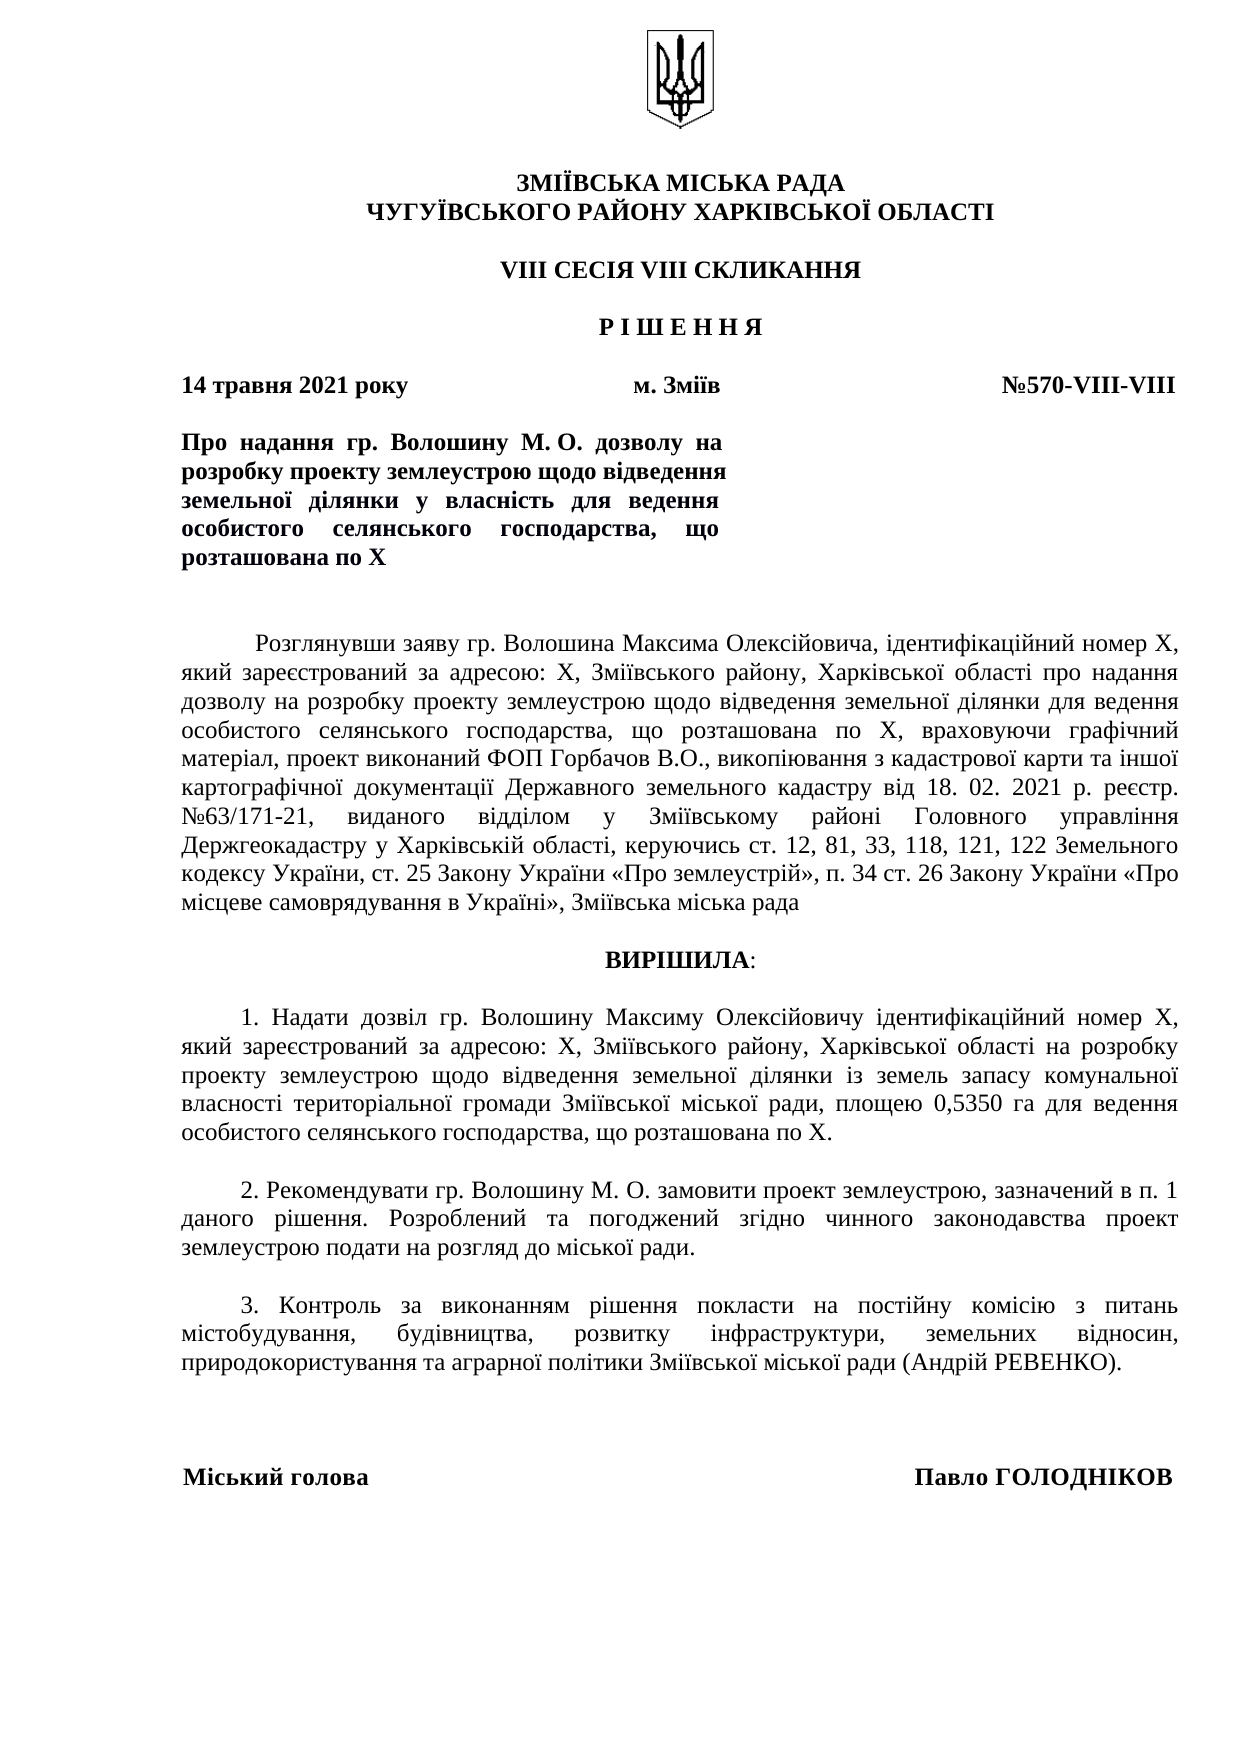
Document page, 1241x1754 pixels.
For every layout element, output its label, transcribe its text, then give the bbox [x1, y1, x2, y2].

text Розглянувши заяву гр. Волошина Максима Олексійовича, ідентифікаційний номер Х, який зареєстрований за адресою: Х, Зміївського району, Харківської області про надання дозволу на розробку проекту землеустрою щодо відведення земельної ділянки для ведення особистого селянського господарства, що розташована по Х, враховуючи графічний матеріал, проект виконаний ФОП Горбачов В.О., викопіювання з кадастрової карти та іншої картографічної документації Державного земельного кадастру від 18. 02. 2021 р. реєстр. №63/171-21, виданого відділом у Зміївському районі Головного управління Держгеокадастру у Харківській області, керуючись ст. 12, 81, 33, 118, 121, 122 Земельного кодексу України, ст. 25 Закону України «Про землеустрій», п. 34 ст. 26 Закону України «Про місцеве самоврядування в Україні», Зміївська міська рада [181, 628, 1180, 916]
subtitle ЧУГУЇВСЬКОГО РАЙОНУ ХАРКІВСЬКОЇ ОБЛАСТІ [181, 197, 1180, 226]
picture [646, 29, 716, 130]
text 1. Надати дозвіл гр. Волошину Максиму Олексійовичу ідентифікаційний номер Х, який зареєстрований за адресою: Х, Зміївського району, Харківської області на розробку проекту землеустрою щодо відведення земельної ділянки із земель запасу комунальної власності територіальної громади Зміївської міської ради, площею 0,5350 га для ведення особистого селянського господарства, що розташована по Х. [181, 1002, 1180, 1146]
text Про надання гр. Волошину М. О. дозволу на розробку проекту землеустрою щодо відведення [181, 427, 772, 485]
text 14 травня 2021 року м. Зміїв №570-VІІІ-VIII [181, 370, 1180, 398]
subtitle Р І Ш Е Н Н Я [181, 312, 1180, 341]
text 2. Рекомендувати гр. Волошину М. О. замовити проект землеустрою, зазначений в п. 1 даного рішення. Розроблений та погоджений згідно чинного законодавства проект землеустрою подати на розгляд до міської ради. [181, 1175, 1180, 1261]
text Міський голова Павло ГОЛОДНІКОВ [183, 1462, 1180, 1491]
text земельної ділянки у власність для ведення особистого селянського господарства, що розташована по Х [181, 485, 719, 571]
subtitle VІІІ сесія VІІІ скликання [181, 255, 1180, 283]
subtitle ЗМІЇВСЬКА МІСЬКА РАДА [181, 168, 1180, 197]
text 3. Контроль за виконанням рішення покласти на постійну комісію з питань містобудування, будівництва, розвитку інфраструктури, земельних відносин, природокористування та аграрної політики Зміївської міської ради (Андрій РЕВЕНКО). [181, 1290, 1180, 1376]
text ВИРІШИЛА: [181, 945, 1180, 973]
